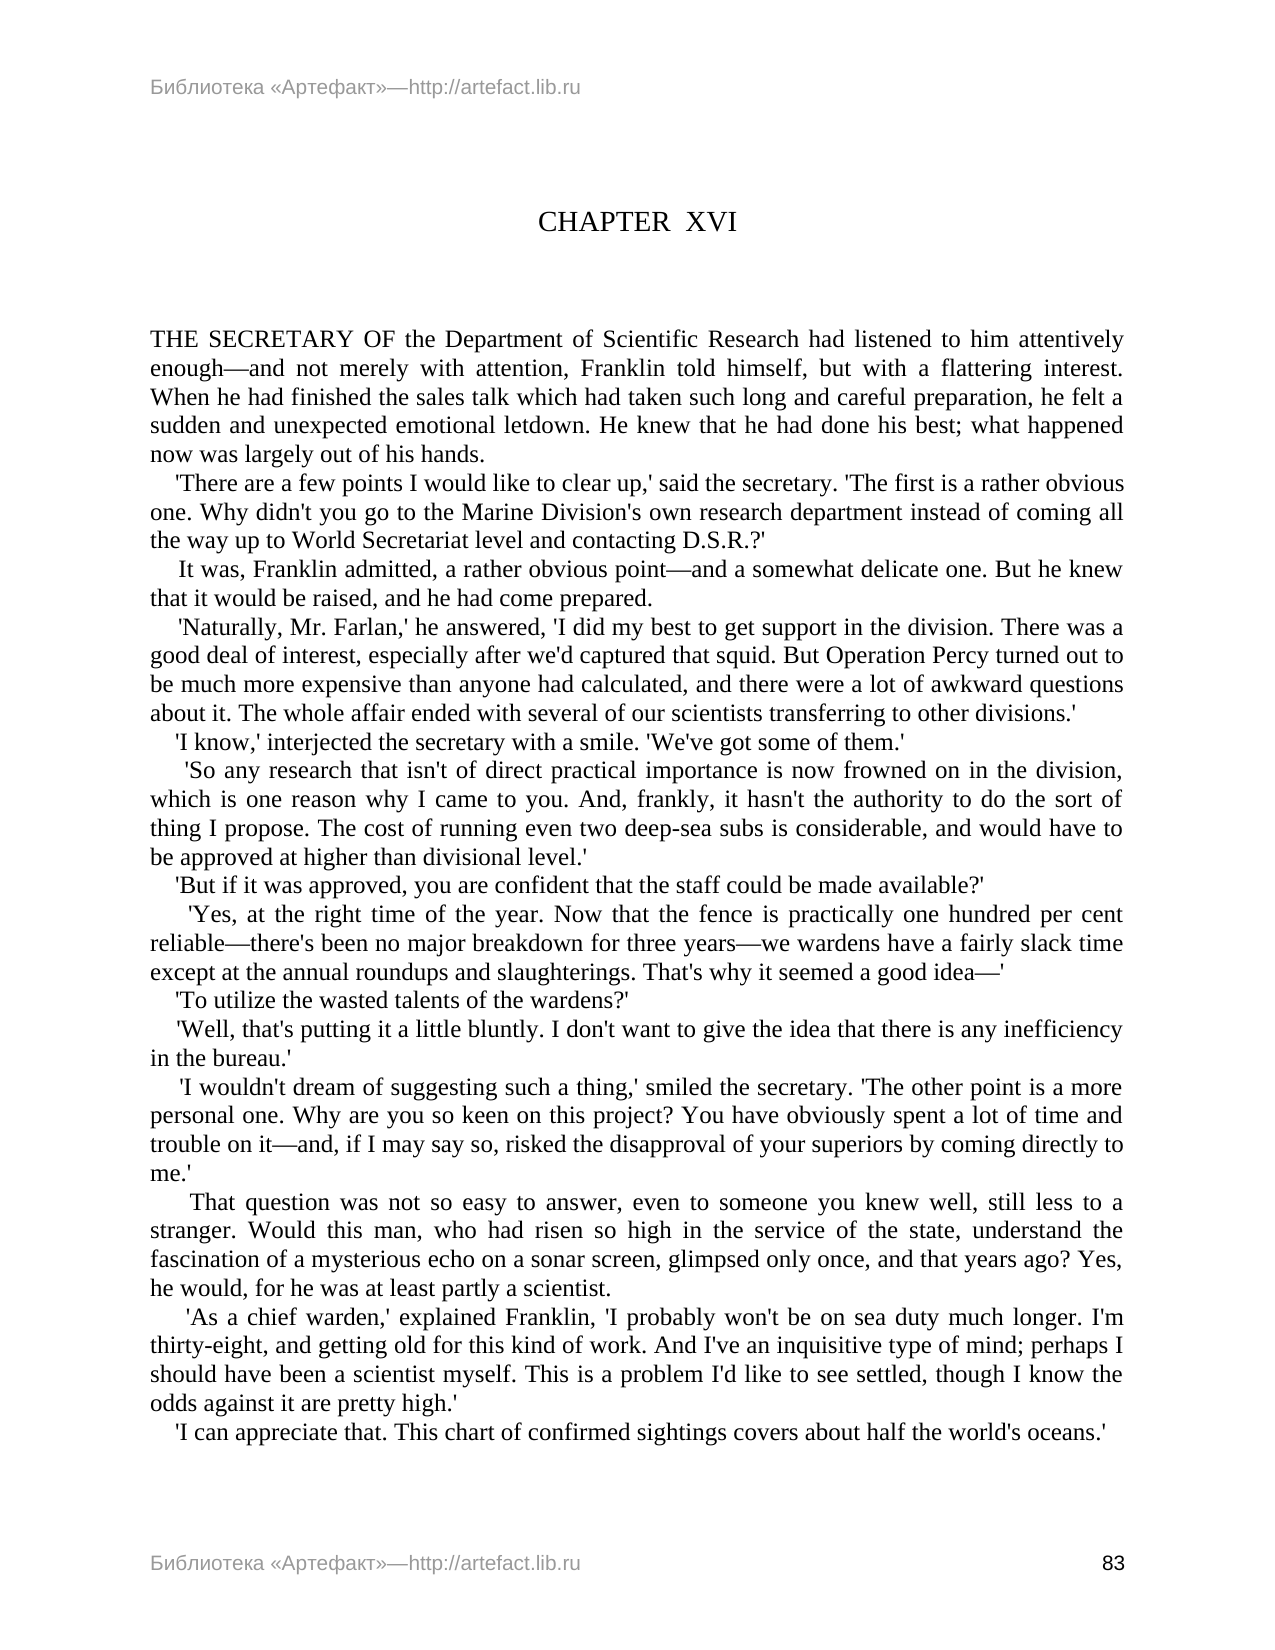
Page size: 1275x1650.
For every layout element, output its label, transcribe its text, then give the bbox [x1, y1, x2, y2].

text 'There are a few points I would like to clear up,' said the secretary. 'The first is a rather obvious one. Why didn't you go to the Marine Division's own research department instead of coming all the way up to World Secretariat level and contacting D.S.R.?' [150, 468, 1125, 554]
text 'I wouldn't dream of suggesting such a thing,' smiled the secretary. 'The other point is a more personal one. Why are you so keen on this project? You have obviously spent a lot of time and trouble on it—and, if I may say so, risked the disapproval of your superiors by coming directly to me.' [150, 1072, 1125, 1187]
text 'Well, that's putting it a little bluntly. I don't want to give the idea that there is any inefficiency in the bureau.' [150, 1014, 1125, 1072]
text That question was not so easy to answer, even to someone you knew well, still less to a stranger. Would this man, who had risen so high in the service of the state, understand the fascination of a mysterious echo on a sonar screen, glimpsed only once, and that years ago? Yes, he would, for he was at least partly a scientist. [150, 1187, 1125, 1302]
text 'I can appreciate that. This chart of confirmed sightings covers about half the world's oceans.' [150, 1417, 1125, 1445]
subtitle CHAPTER XVI [150, 204, 1125, 238]
text 'So any research that isn't of direct practical importance is now frowned on in the division, which is one reason why I came to you. And, frankly, it hasn't the authority to do the sort of thing I propose. The cost of running even two deep-sea subs is considerable, and would have to be approved at higher than divisional level.' [150, 755, 1125, 870]
text 'I know,' interjected the secretary with a smile. 'We've got some of them.' [150, 727, 1125, 755]
text It was, Franklin admitted, a rather obvious point—and a somewhat delicate one. But he knew that it would be raised, and he had come prepared. [150, 554, 1125, 612]
text 'Naturally, Mr. Farlan,' he answered, 'I did my best to get support in the division. There was a good deal of interest, especially after we'd captured that squid. But Operation Percy turned out to be much more expensive than anyone had calculated, and there were a lot of awkward questions about it. The whole affair ended with several of our scientists transferring to other divisions.' [150, 612, 1125, 727]
text 'Yes, at the right time of the year. Now that the fence is practically one hundred per cent reliable—there's been no major breakdown for three years—we wardens have a fairly slack time except at the annual roundups and slaughterings. That's why it seemed a good idea—' [150, 899, 1125, 985]
text 'To utilize the wasted talents of the wardens?' [150, 985, 1125, 1014]
text 'But if it was approved, you are confident that the staff could be made available?' [150, 870, 1125, 899]
text 'As a chief warden,' explained Franklin, 'I probably won't be on sea duty much longer. I'm thirty-eight, and getting old for this kind of work. And I've an inquisitive type of mind; perhaps I should have been a scientist myself. This is a problem I'd like to see settled, though I know the odds against it are pretty high.' [150, 1302, 1125, 1417]
text The secretary of the Department of Scientific Research had listened to him attentively enough—and not merely with attention, Franklin told himself, but with a flattering interest. When he had finished the sales talk which had taken such long and careful preparation, he felt a sudden and unexpected emotional letdown. He knew that he had done his best; what happened now was largely out of his hands. [150, 324, 1125, 468]
